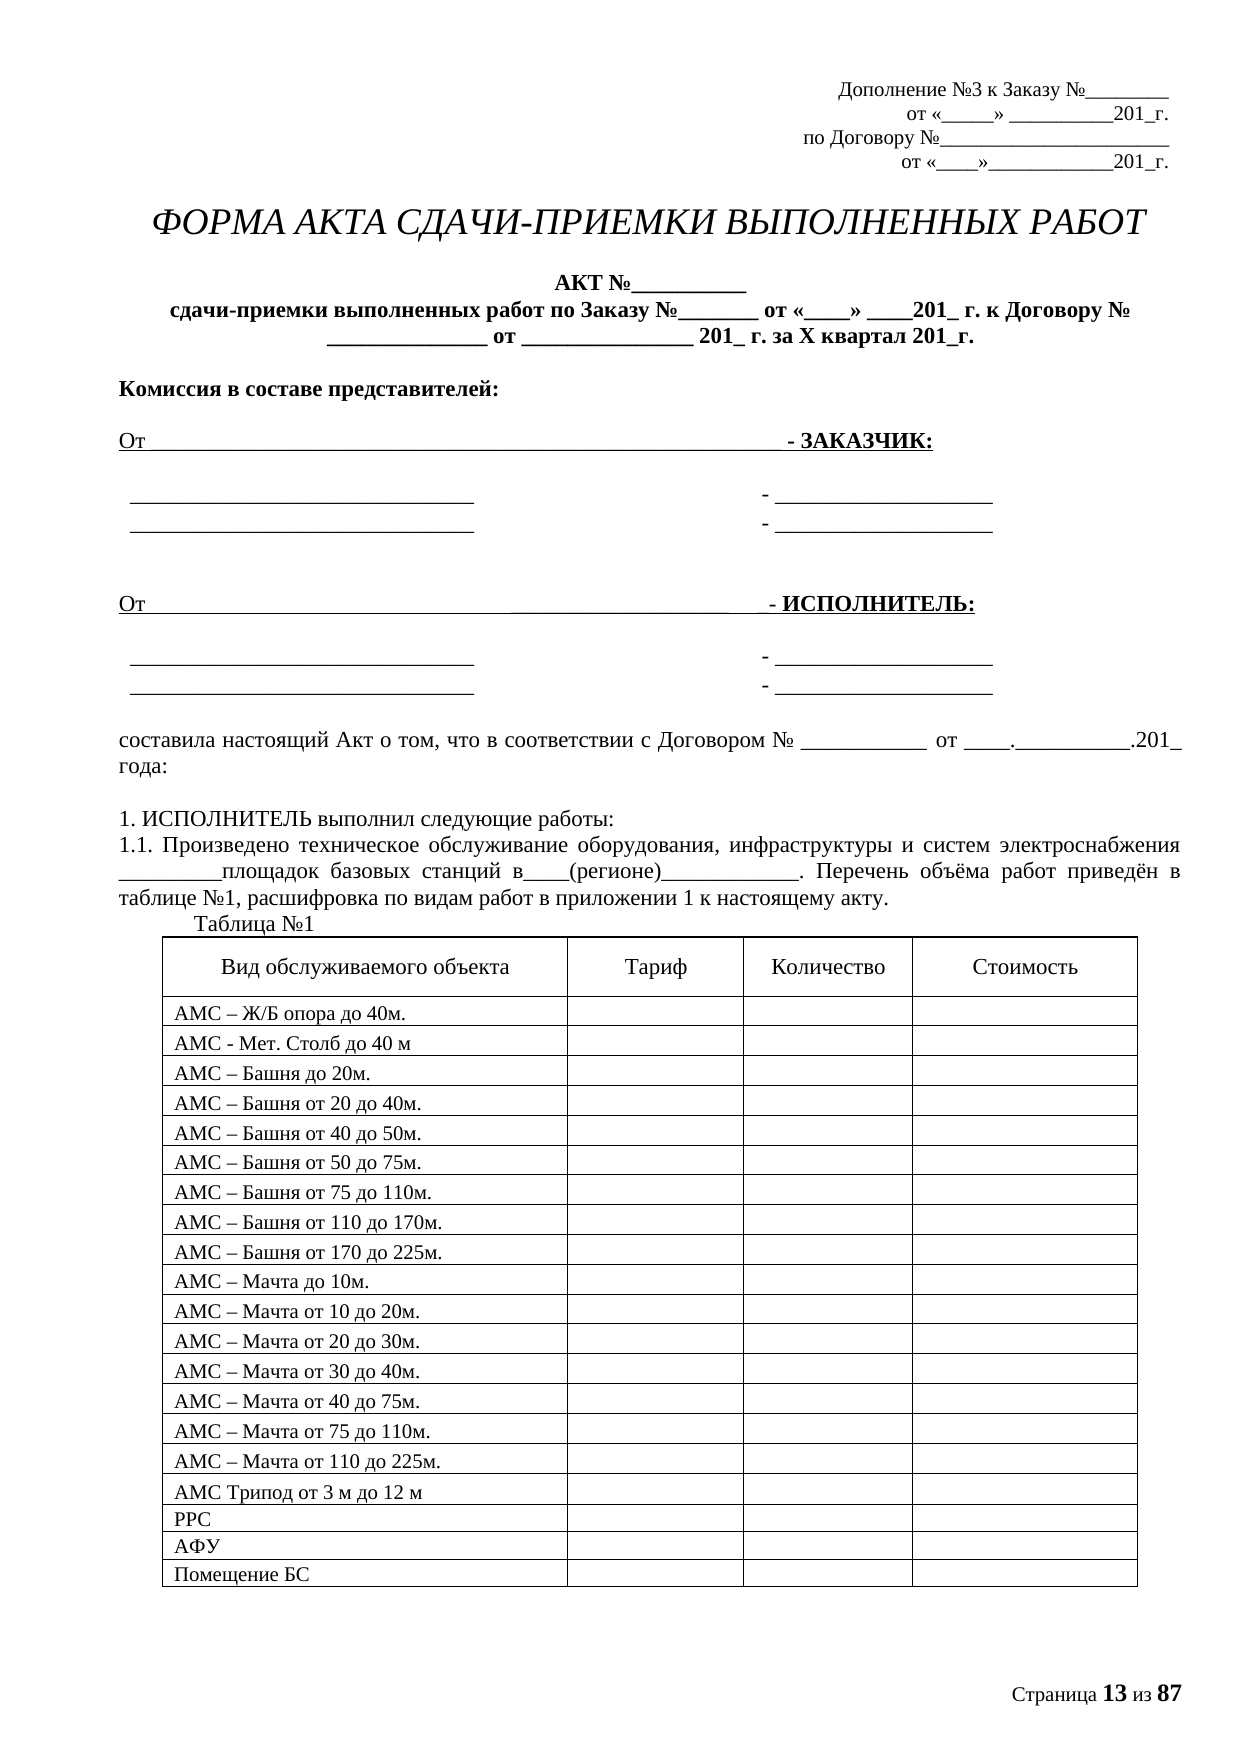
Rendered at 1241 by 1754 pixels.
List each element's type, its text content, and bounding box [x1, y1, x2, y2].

table_cell [913, 1265, 1137, 1293]
table_cell АФУ [163, 1532, 567, 1558]
text составила настоящий Акт о том, что в соответствии с Договором № ___________ от ____.__________.201_ года: [119, 726, 1182, 778]
table_cell [744, 1146, 912, 1174]
table_cell [744, 1086, 912, 1115]
text 1. ИСПОЛНИТЕЛЬ выполнил следующие работы: [119, 805, 1182, 831]
table_cell - ___________________ [750, 509, 1134, 537]
table_cell АМС – Мачта от 40 до 75м. [163, 1384, 567, 1413]
table_cell АМС – Башня до 20м. [163, 1056, 567, 1085]
table_cell Помещение БС [163, 1560, 567, 1586]
table_cell [568, 1384, 743, 1413]
table_cell [568, 1146, 743, 1174]
table_cell [744, 1444, 912, 1473]
table_cell АМС – Мачта от 30 до 40м. [163, 1354, 567, 1383]
table_header Стоимость [913, 938, 1137, 996]
table_cell [913, 1146, 1137, 1174]
table_cell АМС – Башня от 110 до 170м. [163, 1205, 567, 1234]
table_cell [568, 1056, 743, 1085]
table_cell АМС Трипод от 3 м до 12 м [163, 1474, 567, 1504]
table_cell [744, 1205, 912, 1234]
table_cell [744, 1324, 912, 1353]
table_cell [744, 1056, 912, 1085]
table_cell [913, 1175, 1137, 1204]
table_cell [913, 1026, 1137, 1055]
table_cell [913, 1505, 1137, 1531]
table_cell [744, 1116, 912, 1144]
text от «_____» __________201_г. [119, 101, 1169, 125]
table_cell ______________________________ [119, 671, 750, 699]
text Таблица №1 [119, 910, 1182, 936]
table_cell [913, 997, 1137, 1025]
text от «____»____________201_г. [119, 149, 1169, 173]
table_cell [744, 1505, 912, 1531]
table_cell [568, 1414, 743, 1443]
table_cell [568, 1505, 743, 1531]
table_cell АМС – Башня от 50 до 75м. [163, 1146, 567, 1174]
table_cell АМС - Мет. Столб до 40 м [163, 1026, 567, 1055]
table_header - ___________________ [750, 643, 1134, 671]
text по Договору №______________________ [119, 125, 1169, 149]
text 1.1. Произведено техническое обслуживание оборудования, инфраструктуры и систем электроснабжения _________площадок базовых станций в____(регионе)____________. Перечень объёма работ приведён в таблице №1, расшифровка по видам работ в приложении 1 к настоящему акту. [119, 831, 1182, 910]
table_cell АМС – Мачта от 110 до 225м. [163, 1444, 567, 1473]
table_cell [744, 1026, 912, 1055]
text АКТ №__________ [119, 269, 1182, 296]
table_cell [568, 1265, 743, 1293]
table_cell [744, 1384, 912, 1413]
text Дополнение №3 к Заказу №________ [119, 77, 1169, 101]
table_header ______________________________ [119, 643, 750, 671]
table_cell [744, 1474, 912, 1504]
table_cell АМС – Башня от 170 до 225м. [163, 1235, 567, 1264]
text ФОРМА АКТА СДАЧИ-ПРИЕМКИ ВЫПОЛНЕННЫХ РАБОТ [119, 200, 1182, 243]
table_cell - ___________________ [750, 671, 1134, 699]
table_cell АМС – Башня от 75 до 110м. [163, 1175, 567, 1204]
table_header ______________________________ [119, 480, 750, 508]
table_header - ___________________ [750, 480, 1134, 508]
table_cell [568, 1116, 743, 1144]
table_cell [744, 1265, 912, 1293]
text От ___________________ _- ИСПОЛНИТЕЛЬ: [119, 590, 1182, 616]
table_cell АМС – Ж/Б опора до 40м. [163, 997, 567, 1025]
table_cell АМС – Мачта от 75 до 110м. [163, 1414, 567, 1443]
table_cell ______________________________ [119, 509, 750, 537]
table_cell [913, 1235, 1137, 1264]
table_cell АМС – Башня от 20 до 40м. [163, 1086, 567, 1115]
table_cell АМС – Башня от 40 до 50м. [163, 1116, 567, 1144]
table_cell [744, 1532, 912, 1558]
table_header Количество [744, 938, 912, 996]
table_cell [913, 1116, 1137, 1144]
table_cell [568, 1205, 743, 1234]
table_cell [568, 1324, 743, 1353]
table_cell [913, 1324, 1137, 1353]
table_cell [568, 1235, 743, 1264]
table_cell АМС – Мачта от 10 до 20м. [163, 1295, 567, 1323]
table_cell [744, 1354, 912, 1383]
table_header Тариф [568, 938, 743, 996]
table_cell [744, 1414, 912, 1443]
table_cell [913, 1295, 1137, 1323]
table_header Вид обслуживаемого объекта [163, 938, 567, 996]
table_cell [913, 1086, 1137, 1115]
table_cell [568, 1175, 743, 1204]
table_cell [913, 1560, 1137, 1586]
subtitle сдачи-приемки выполненных работ по Заказу №_______ от «____» ____201_ г. к Договору № ______________ от _______________ 201_ г. за Х квартал 201_г. [119, 296, 1182, 348]
table_cell [568, 1026, 743, 1055]
table_cell [568, 1354, 743, 1383]
table_cell [913, 1056, 1137, 1085]
table_cell [568, 1295, 743, 1323]
table_cell [568, 1532, 743, 1558]
table_cell [913, 1414, 1137, 1443]
table_cell [568, 1474, 743, 1504]
table_cell АМС – Мачта до 10м. [163, 1265, 567, 1293]
table_cell [913, 1532, 1137, 1558]
table_cell [913, 1354, 1137, 1383]
table_cell [744, 1560, 912, 1586]
table_cell [913, 1205, 1137, 1234]
table_cell [913, 1384, 1137, 1413]
table_cell [744, 1235, 912, 1264]
table_cell [913, 1474, 1137, 1504]
table_cell [744, 1175, 912, 1204]
table_cell [913, 1444, 1137, 1473]
text Комиссия в составе представителей: [119, 375, 1182, 401]
table_cell [744, 997, 912, 1025]
text От _______________________________________________________ - ЗАКАЗЧИК: [119, 427, 1182, 454]
table_cell [568, 997, 743, 1025]
table_cell АМС – Мачта от 20 до 30м. [163, 1324, 567, 1353]
table_cell [568, 1560, 743, 1586]
table_cell [568, 1086, 743, 1115]
table_cell [568, 1444, 743, 1473]
table_cell [744, 1295, 912, 1323]
table_cell РРС [163, 1505, 567, 1531]
